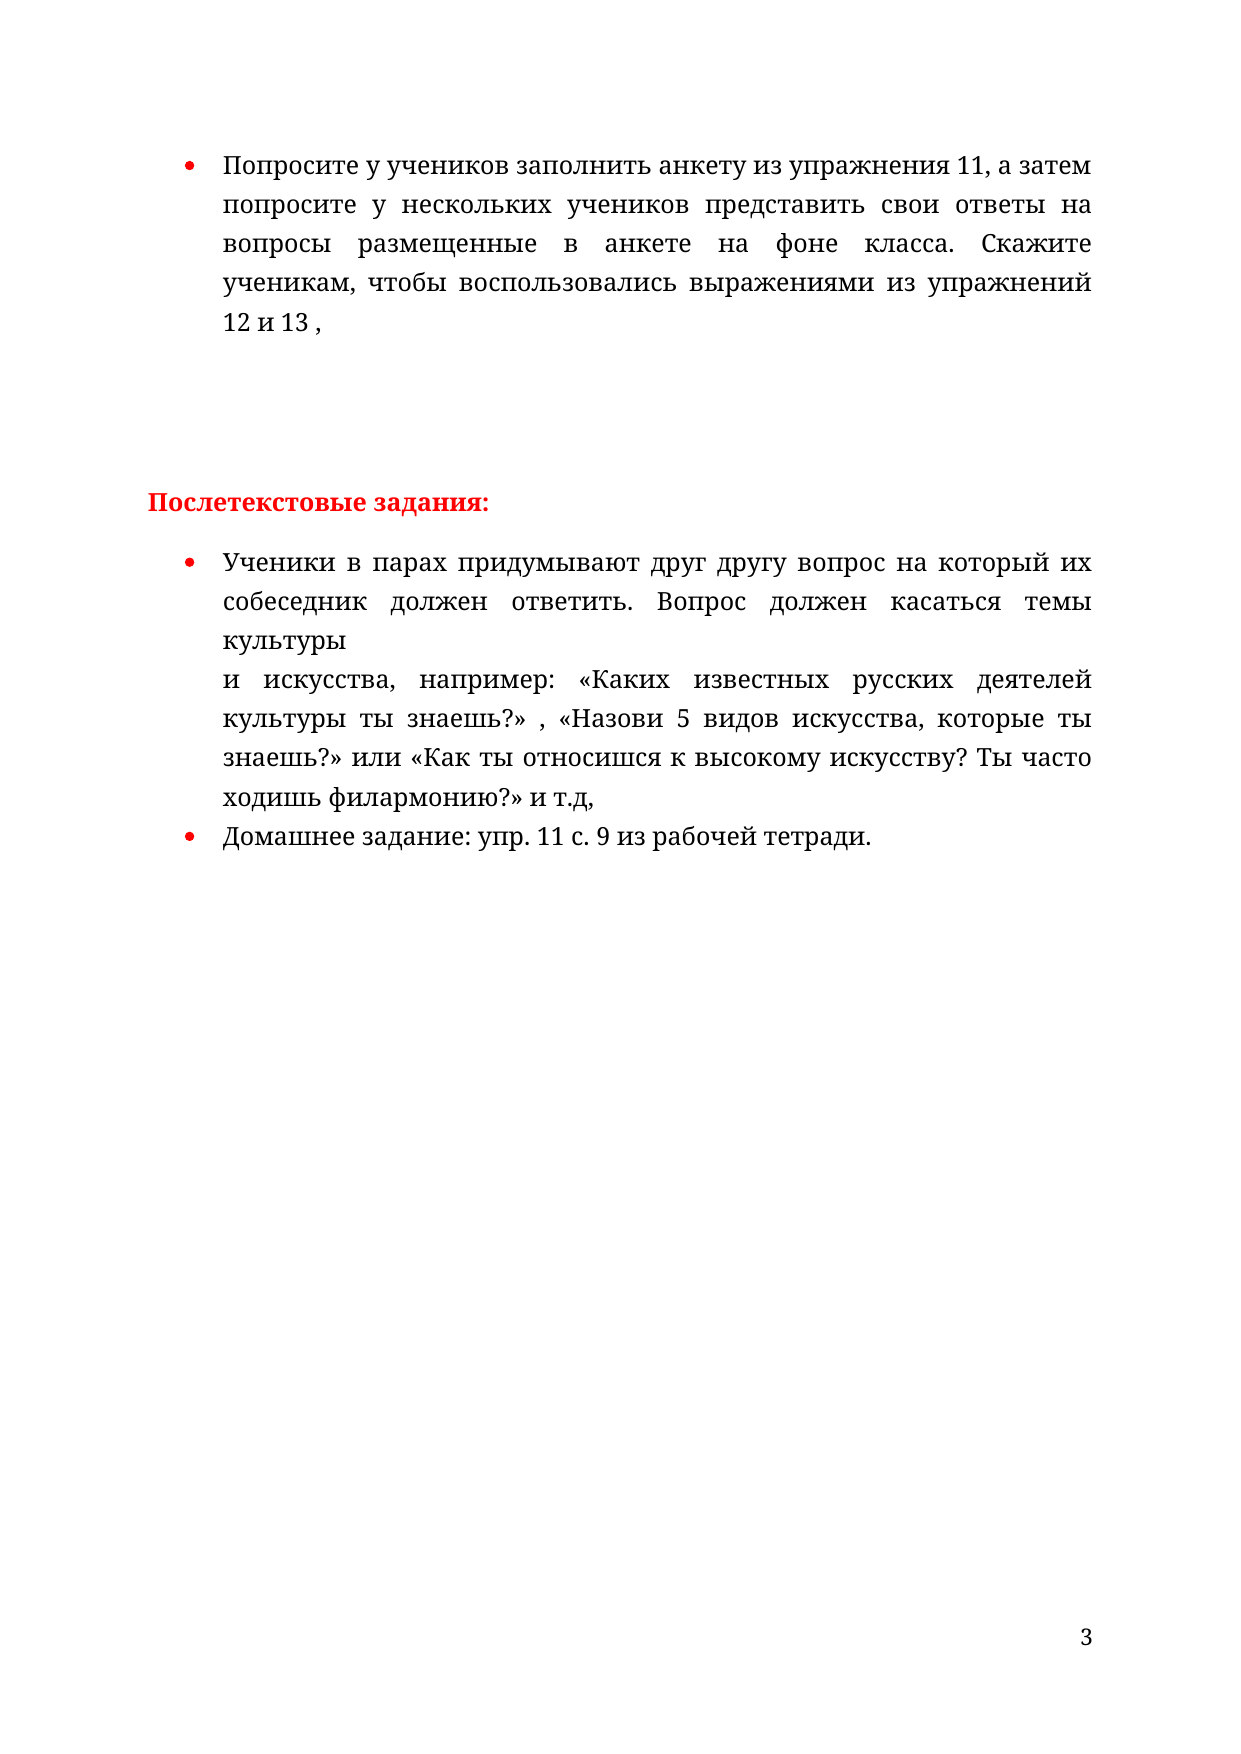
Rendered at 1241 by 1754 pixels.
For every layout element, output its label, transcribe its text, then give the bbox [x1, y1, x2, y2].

list Ученики в парах придумывают друг другу вопрос на который их собеседник должен ответить. Вопрос должен касаться темы культуры и искусства, например: «Каких известных русских деятелей культуры ты знаешь?» , «Назови 5 видов искусства, которые ты знаешь?» или «Как ты относишся к высокому искусству? Ты часто ходишь филармонию?» и т.д, [185, 544, 1093, 813]
list Домашнее задание: упр. 11 с. 9 из рабочей тетради. [185, 818, 1093, 852]
text Послетекстовые задания: [148, 484, 1093, 518]
list Попросите у учеников заполнить анкету из упражнения 11, а затем попросите у нескольких учеников представить свои ответы на вопросы размещенные в анкете на фоне класса. Скажите ученикам, чтобы воспользовались выражениями из упражнений 12 и 13 , [185, 148, 1093, 338]
